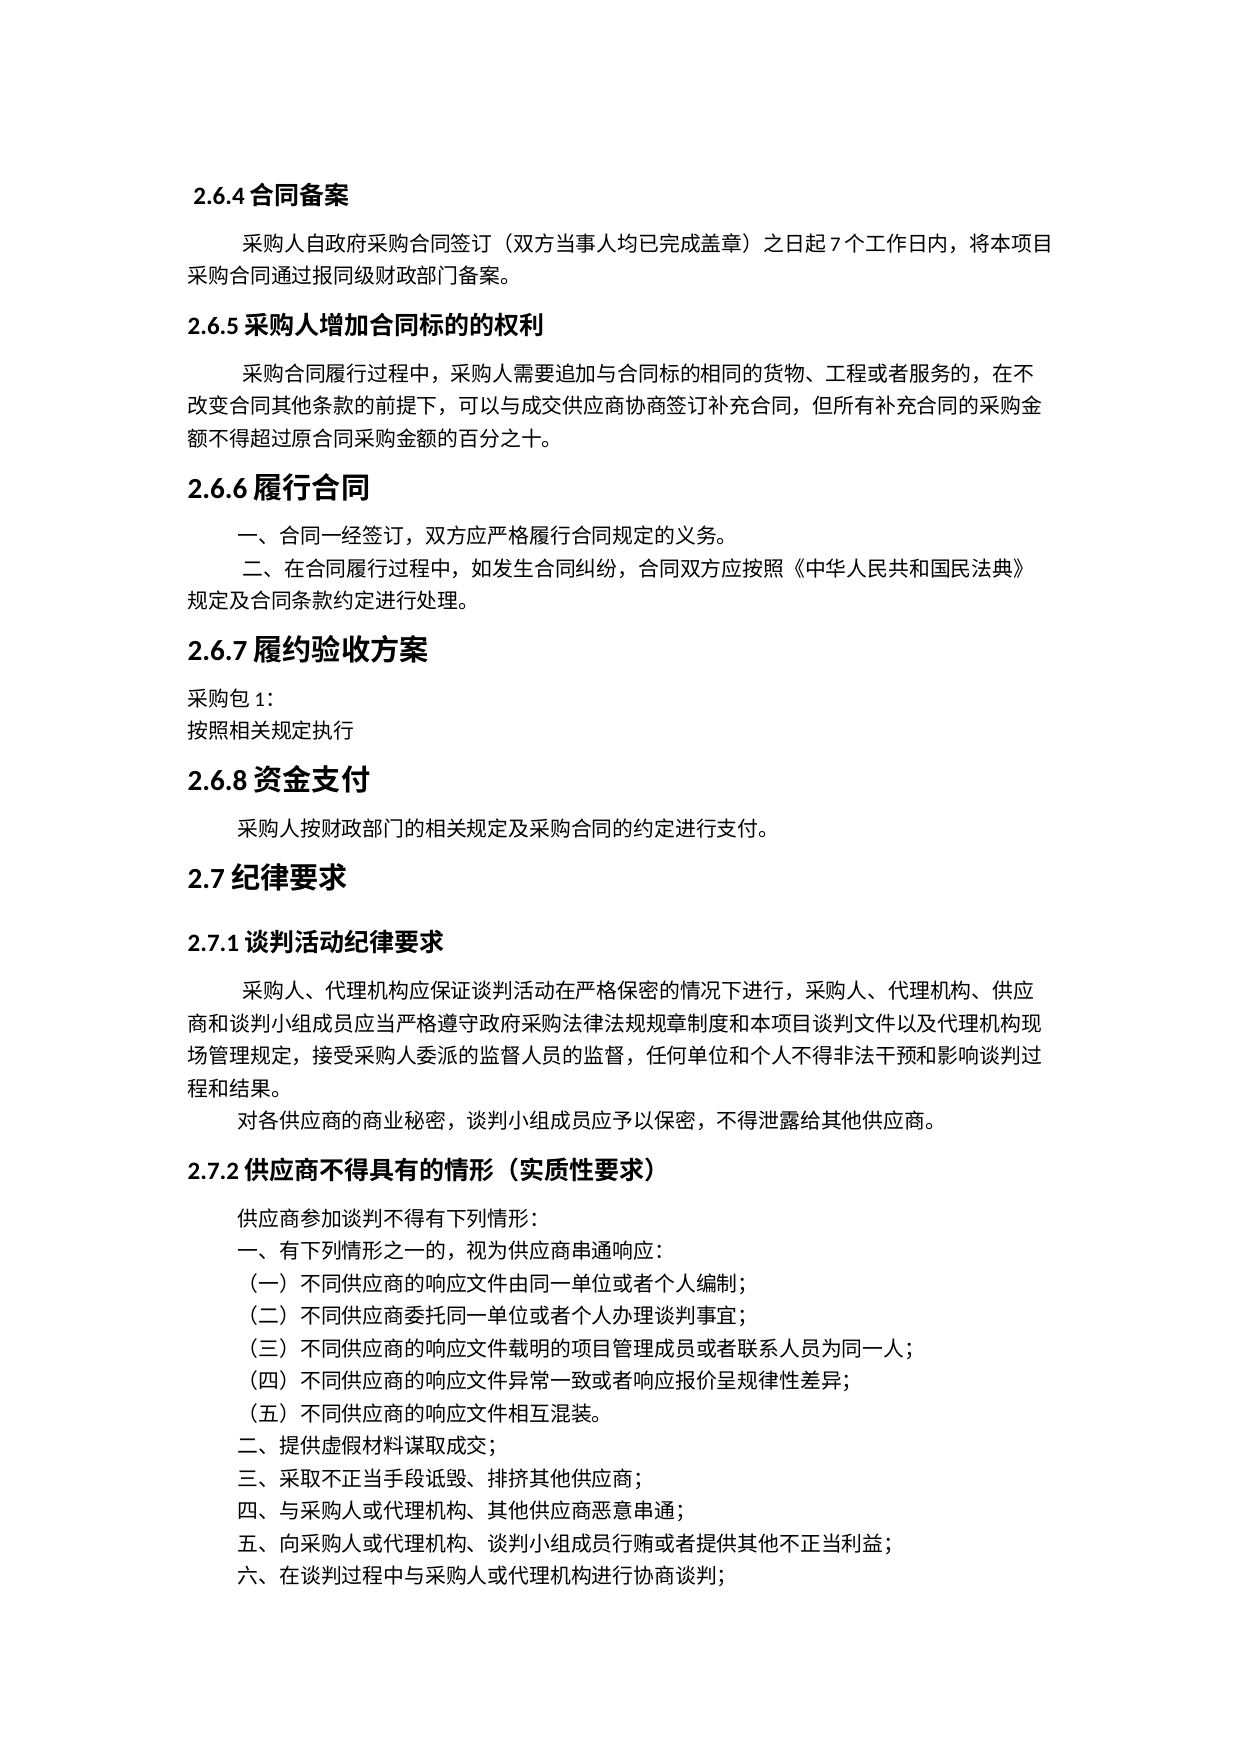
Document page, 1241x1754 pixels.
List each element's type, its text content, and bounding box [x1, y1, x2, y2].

text 三、采取不正当手段诋毁、排挤其他供应商； [187, 1462, 1053, 1494]
text （五）不同供应商的响应文件相互混装。 [187, 1397, 1053, 1429]
text （四）不同供应商的响应文件异常一致或者响应报价呈规律性差异； [187, 1364, 1053, 1397]
text 采购人、代理机构应保证谈判活动在严格保密的情况下进行，采购人、代理机构、供应商和谈判小组成员应当严格遵守政府采购法律法规规章制度和本项目谈判文件以及代理机构现场管理规定，接受采购人委派的监督人员的监督，任何单位和个人不得非法干预和影响谈判过程和结果。 [187, 974, 1053, 1104]
text 五、向采购人或代理机构、谈判小组成员行贿或者提供其他不正当利益； [187, 1527, 1053, 1559]
text 2.7纪律要求 [187, 844, 1053, 909]
text （一）不同供应商的响应文件由同一单位或者个人编制； [187, 1267, 1053, 1299]
text 采购包1： [187, 682, 1053, 714]
text 供应商参加谈判不得有下列情形： [187, 1202, 1053, 1234]
text （二）不同供应商委托同一单位或者个人办理谈判事宜； [187, 1299, 1053, 1332]
text 一、合同一经签订，双方应严格履行合同规定的义务。 [187, 519, 1053, 552]
text 2.6.6履行合同 [187, 454, 1053, 519]
text 2.7.1谈判活动纪律要求 [187, 909, 1053, 974]
text 四、与采购人或代理机构、其他供应商恶意串通； [187, 1494, 1053, 1527]
text 采购合同履行过程中，采购人需要追加与合同标的相同的货物、工程或者服务的，在不改变合同其他条款的前提下，可以与成交供应商协商签订补充合同，但所有补充合同的采购金额不得超过原合同采购金额的百分之十。 [187, 357, 1053, 454]
text 2.6.4合同备案 [187, 162, 1053, 227]
text 2.6.5采购人增加合同标的的权利 [187, 292, 1053, 357]
text 采购人自政府采购合同签订（双方当事人均已完成盖章）之日起7个工作日内，将本项目采购合同通过报同级财政部门备案。 [187, 227, 1053, 292]
text 2.6.8资金支付 [187, 747, 1053, 812]
text 六、在谈判过程中与采购人或代理机构进行协商谈判； [187, 1559, 1053, 1592]
text 二、在合同履行过程中，如发生合同纠纷，合同双方应按照《中华人民共和国民法典》规定及合同条款约定进行处理。 [187, 552, 1053, 617]
text 一、有下列情形之一的，视为供应商串通响应： [187, 1234, 1053, 1267]
text 二、提供虚假材料谋取成交； [187, 1429, 1053, 1462]
text 对各供应商的商业秘密，谈判小组成员应予以保密，不得泄露给其他供应商。 [187, 1104, 1053, 1137]
text 2.7.2供应商不得具有的情形（实质性要求） [187, 1137, 1053, 1202]
text 按照相关规定执行 [187, 714, 1053, 747]
text 采购人按财政部门的相关规定及采购合同的约定进行支付。 [187, 812, 1053, 844]
text 2.6.7履约验收方案 [187, 617, 1053, 682]
text （三）不同供应商的响应文件载明的项目管理成员或者联系人员为同一人； [187, 1332, 1053, 1364]
